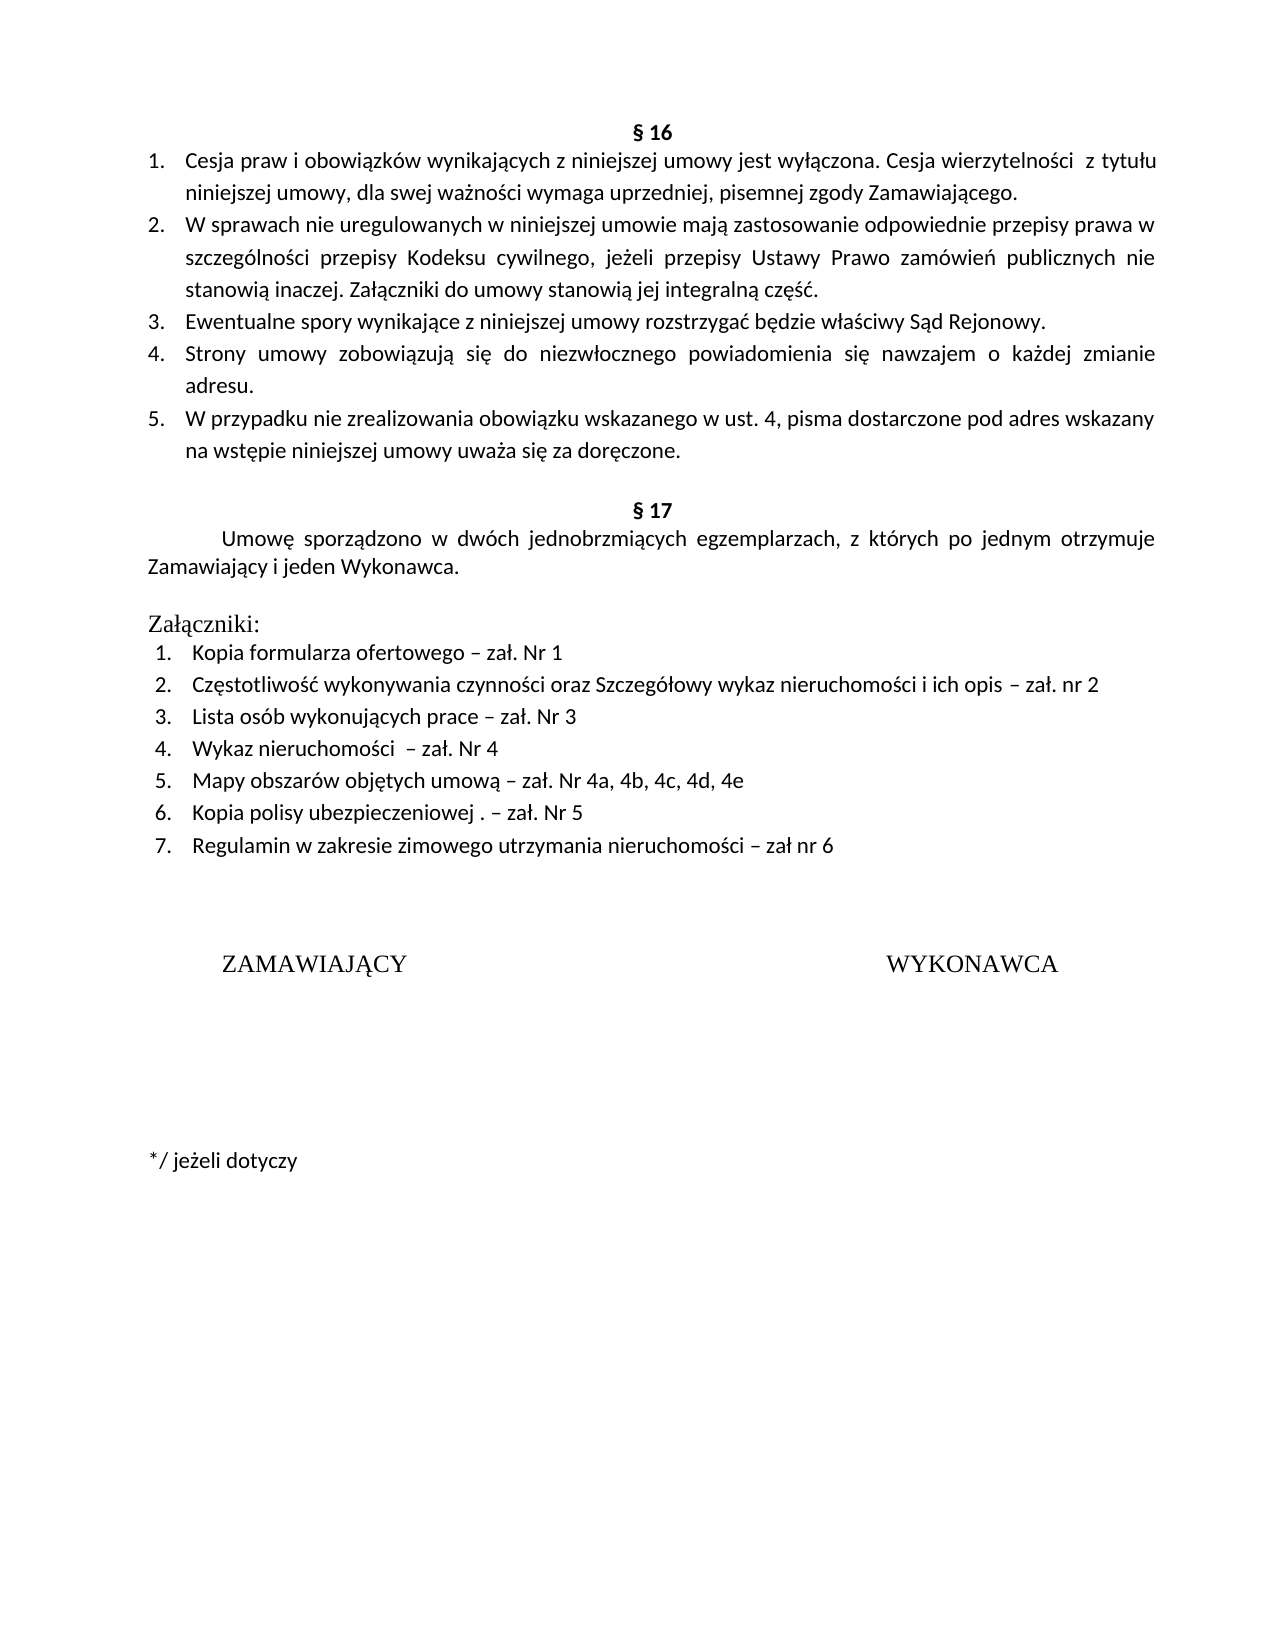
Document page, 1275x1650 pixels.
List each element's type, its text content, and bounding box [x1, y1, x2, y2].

text § 17 [148, 496, 1157, 524]
list Lista osób wykonujących prace – zał. Nr 3 [154, 702, 1157, 730]
list Ewentualne spory wynikające z niniejszej umowy rozstrzygać będzie właściwy Sąd Rejonowy. [148, 307, 1157, 335]
list Częstotliwość wykonywania czynności oraz Szczegółowy wykaz nieruchomości i ich opis – zał. nr 2 [154, 670, 1157, 698]
list Cesja praw i obowiązków wynikających z niniejszej umowy jest wyłączona. Cesja wierzytelności z tytułu niniejszej umowy, dla swej ważności wymaga uprzedniej, pisemnej zgody Zamawiającego. [148, 146, 1157, 206]
list Mapy obszarów objętych umową – zał. Nr 4a, 4b, 4c, 4d, 4e [154, 766, 1157, 794]
list W sprawach nie uregulowanych w niniejszej umowie mają zastosowanie odpowiednie przepisy prawa w szczególności przepisy Kodeksu cywilnego, jeżeli przepisy Ustawy Prawo zamówień publicznych nie stanowią inaczej. Załączniki do umowy stanowią jej integralną część. [148, 211, 1157, 303]
list Wykaz nieruchomości – zał. Nr 4 [154, 734, 1157, 762]
list Regulamin w zakresie zimowego utrzymania nieruchomości – zał nr 6 [154, 831, 1157, 859]
text Umowę sporządzono w dwóch jednobrzmiących egzemplarzach, z których po jednym otrzymuje Zamawiający i jeden Wykonawca. [148, 524, 1157, 580]
list Strony umowy zobowiązują się do niezwłocznego powiadomienia się nawzajem o każdej zmianie adresu. [148, 339, 1157, 399]
list Kopia polisy ubezpieczeniowej . – zał. Nr 5 [154, 798, 1157, 827]
text § 16 [148, 118, 1157, 146]
list Kopia formularza ofertowego – zał. Nr 1 [154, 638, 1157, 666]
text Załączniki: [148, 609, 1157, 638]
text ZAMAWIAJĄCY WYKONAWCA [148, 949, 1157, 978]
list W przypadku nie zrealizowania obowiązku wskazanego w ust. 4, pisma dostarczone pod adres wskazany na wstępie niniejszej umowy uważa się za doręczone. [148, 404, 1157, 464]
list */ jeżeli dotyczy [148, 1146, 1157, 1174]
